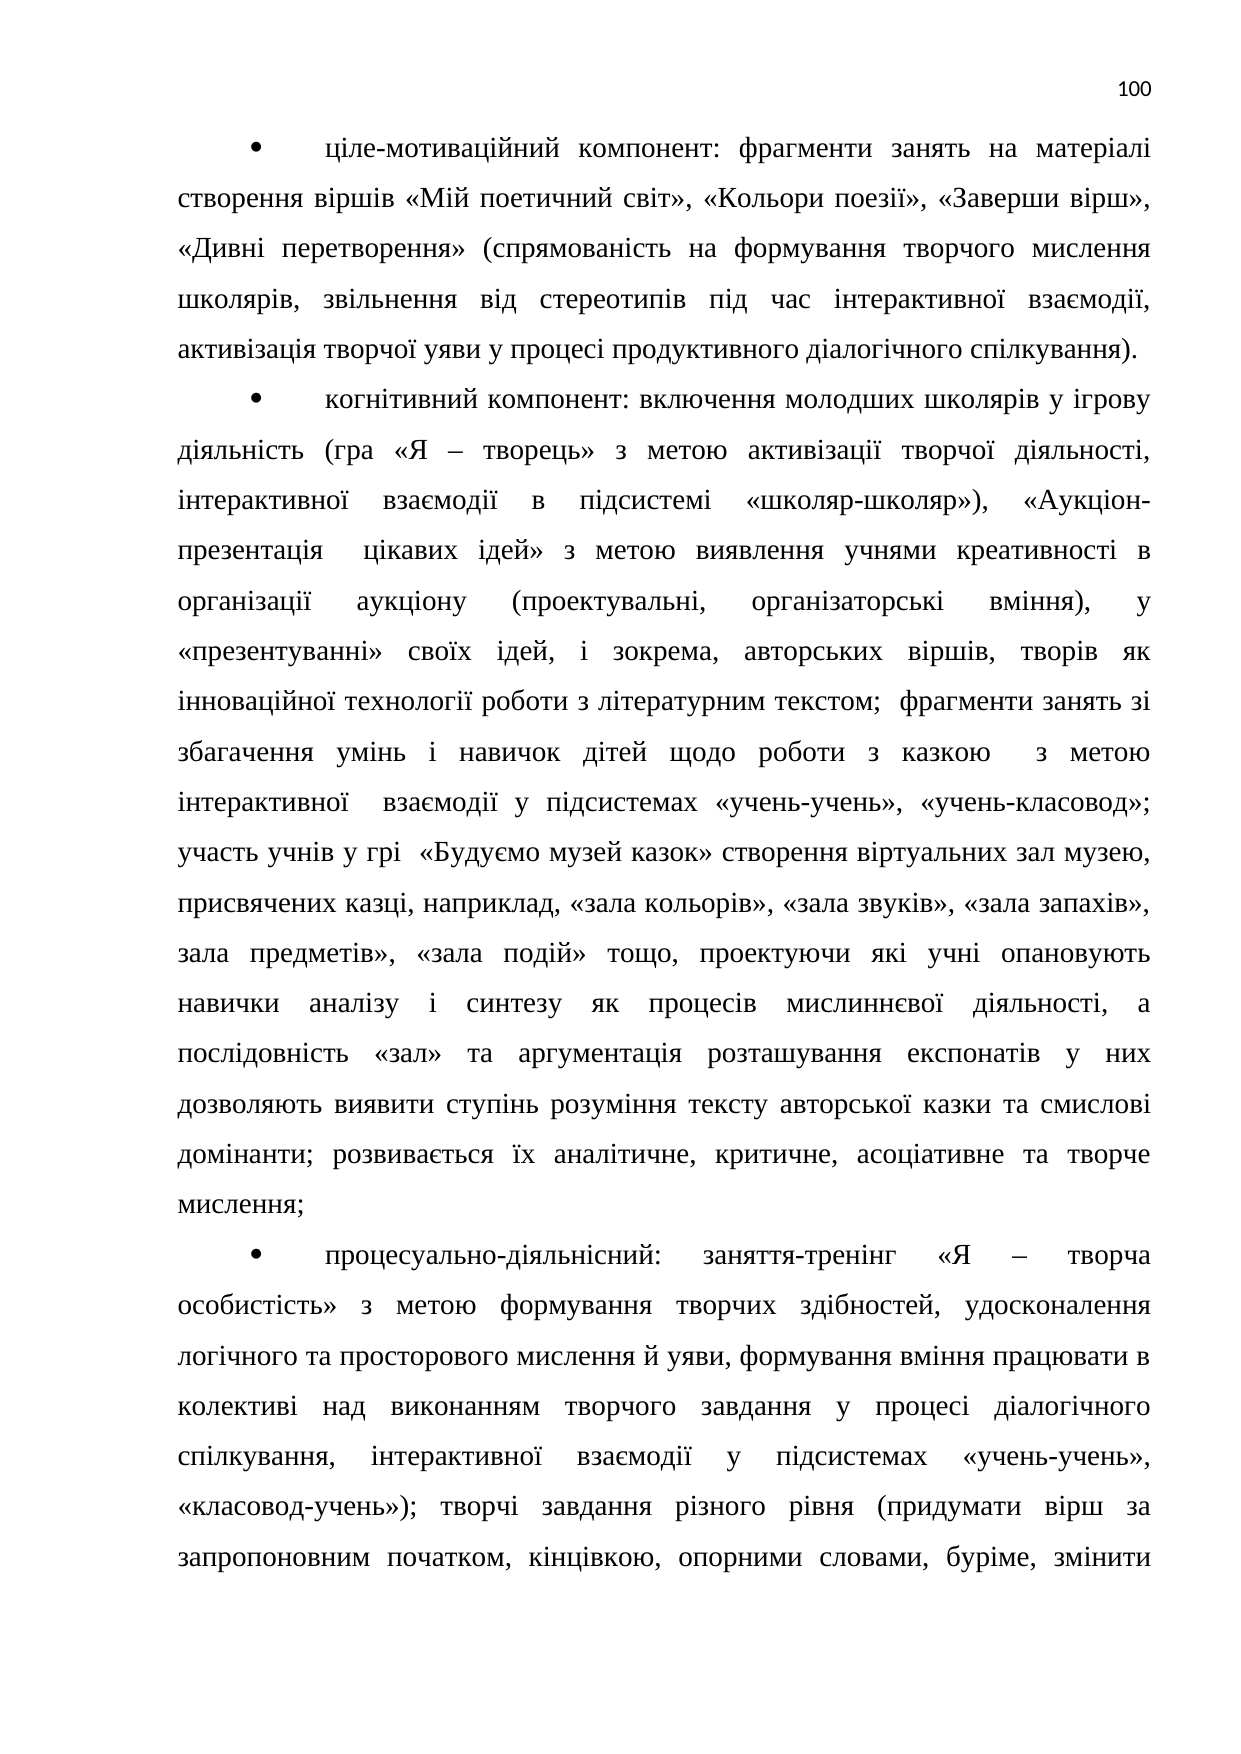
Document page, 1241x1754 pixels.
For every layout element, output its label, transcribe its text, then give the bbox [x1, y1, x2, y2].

list ціле-мотиваційний компонент: фрагменти занять на матеріалі створення віршів «Мій поетичний світ», «Кольори поезії», «Заверши вірш», «Дивні перетворення» (спрямованість на формування творчого мислення школярів, звільнення від стереотипів під час інтерактивної взаємодії, активізація творчої уяви у процесі продуктивного діалогічного спілкування). [177, 130, 1152, 365]
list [177, 1237, 1152, 1572]
list когнітивний компонент: включення молодших школярів у ігрову діяльність (гра «Я – творець» з метою активізації творчої діяльності, інтерактивної взаємодії в підсистемі «школяр-школяр»), «Аукціон-презентація цікавих ідей» з метою виявлення учнями креативності в організації аукціону (проектувальні, організаторські вміння), у «презентуванні» своїх ідей, і зокрема, авторських віршів, творів як інноваційної технології роботи з літературним текстом; фрагменти занять зі збагачення умінь і навичок дітей щодо роботи з казкою з метою інтерактивної взаємодії у підсистемах «учень-учень», «учень-класовод»; участь учнів у грі «Будуємо музей казок» створення віртуальних зал музею, присвячених казці, наприклад, «зала кольорів», «зала звуків», «зала запахів», зала предметів», «зала подій» тощо, проектуючи які учні опановують навички аналізу і синтезу як процесів мислиннєвої діяльності, а послідовність «зал» та аргументація розташування експонатів у них дозволяють виявити ступінь розуміння тексту авторської казки та смислові домінанти; розвивається їх аналітичне, критичне, асоціативне та творче мислення; [177, 381, 1152, 1220]
